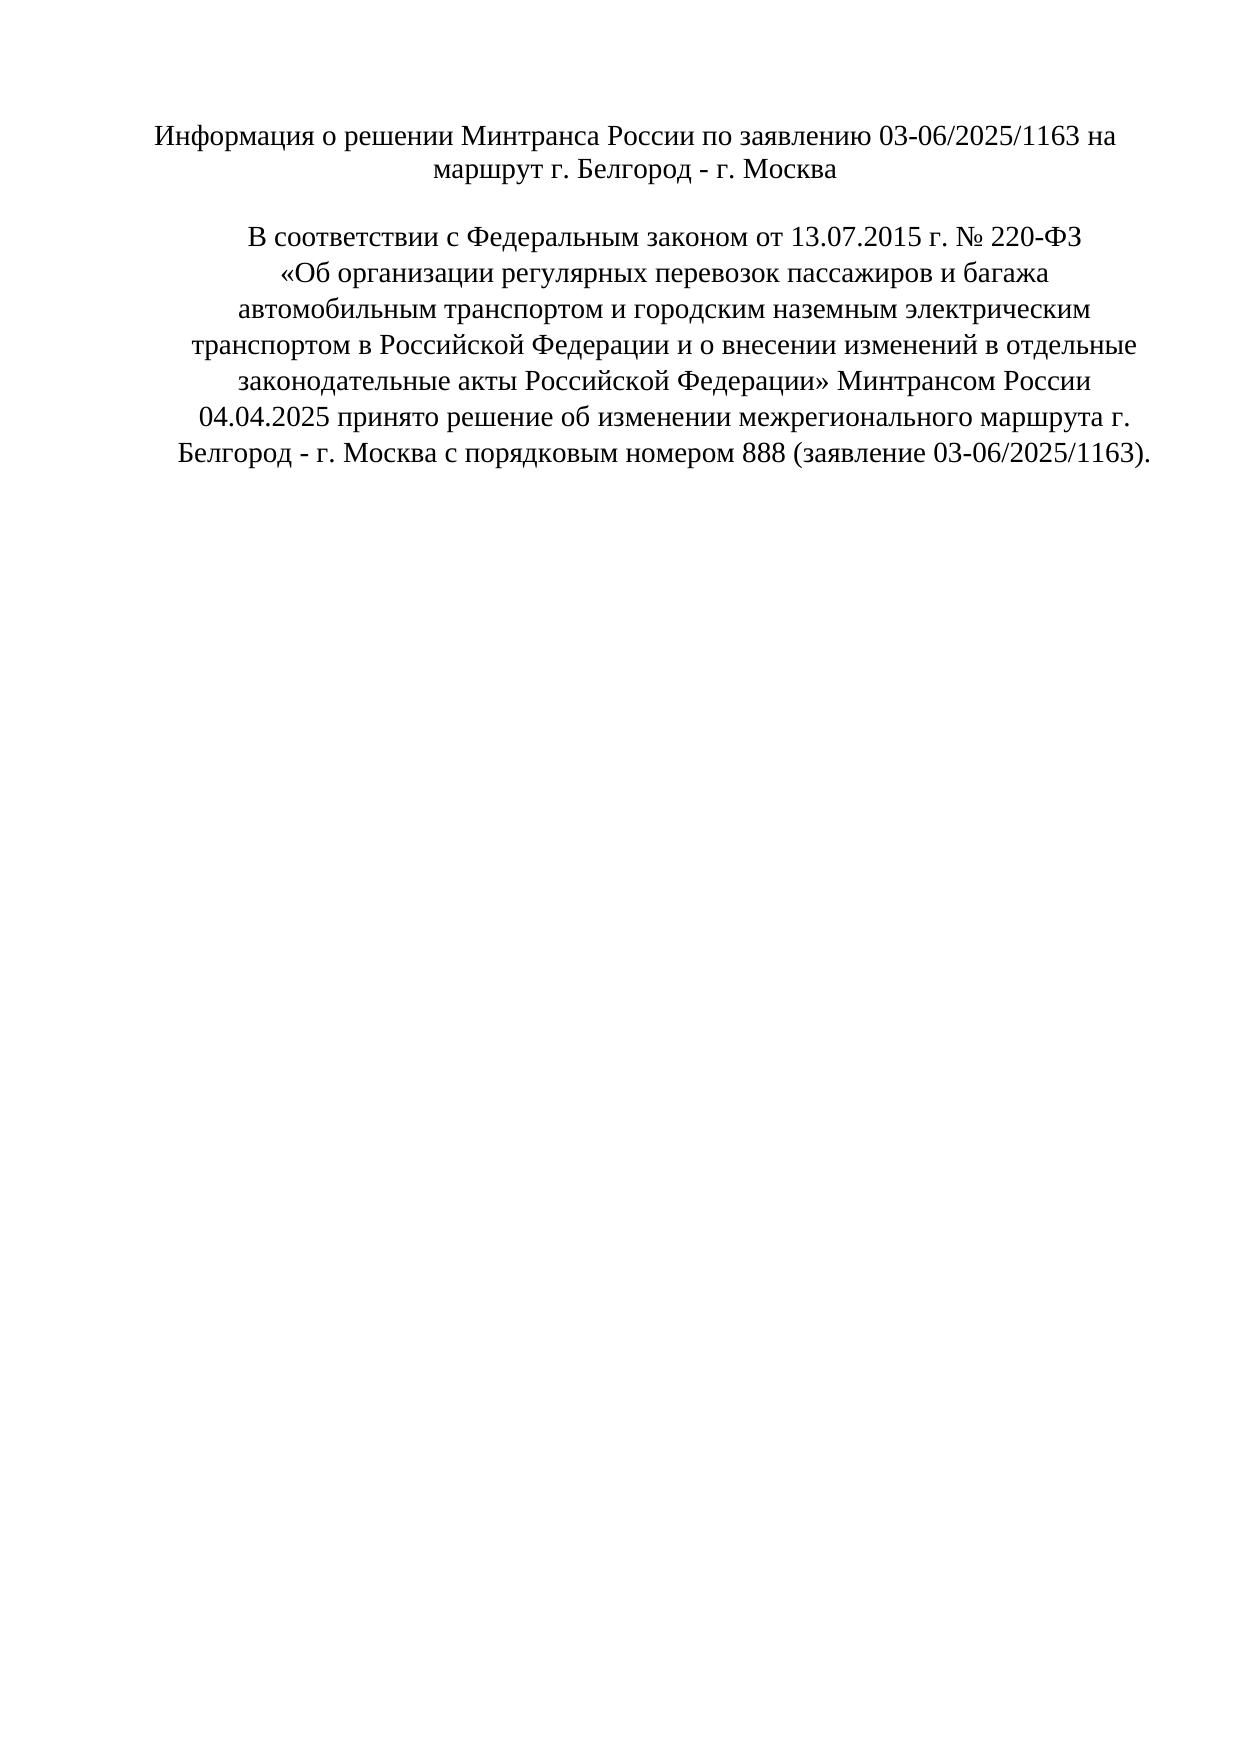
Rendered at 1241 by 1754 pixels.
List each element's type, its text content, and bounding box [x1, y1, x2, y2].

text В соответствии с Федеральным законом от 13.07.2015 г. № 220-ФЗ «Об организации регулярных перевозок пассажиров и багажа автомобильным транспортом и городским наземным электрическим транспортом в Российской Федерации и о внесении изменений в отдельные законодательные акты Российской Федерации» Минтрансом России 04.04.2025 принято решение об изменении межрегионального маршрута г. Белгород - г. Москва с порядковым номером 888 (заявление 03-06/2025/1163). [177, 219, 1152, 469]
text Информация о решении Минтранса России по заявлению 03-06/2025/1163 на маршрут г. Белгород - г. Москва [118, 118, 1152, 185]
